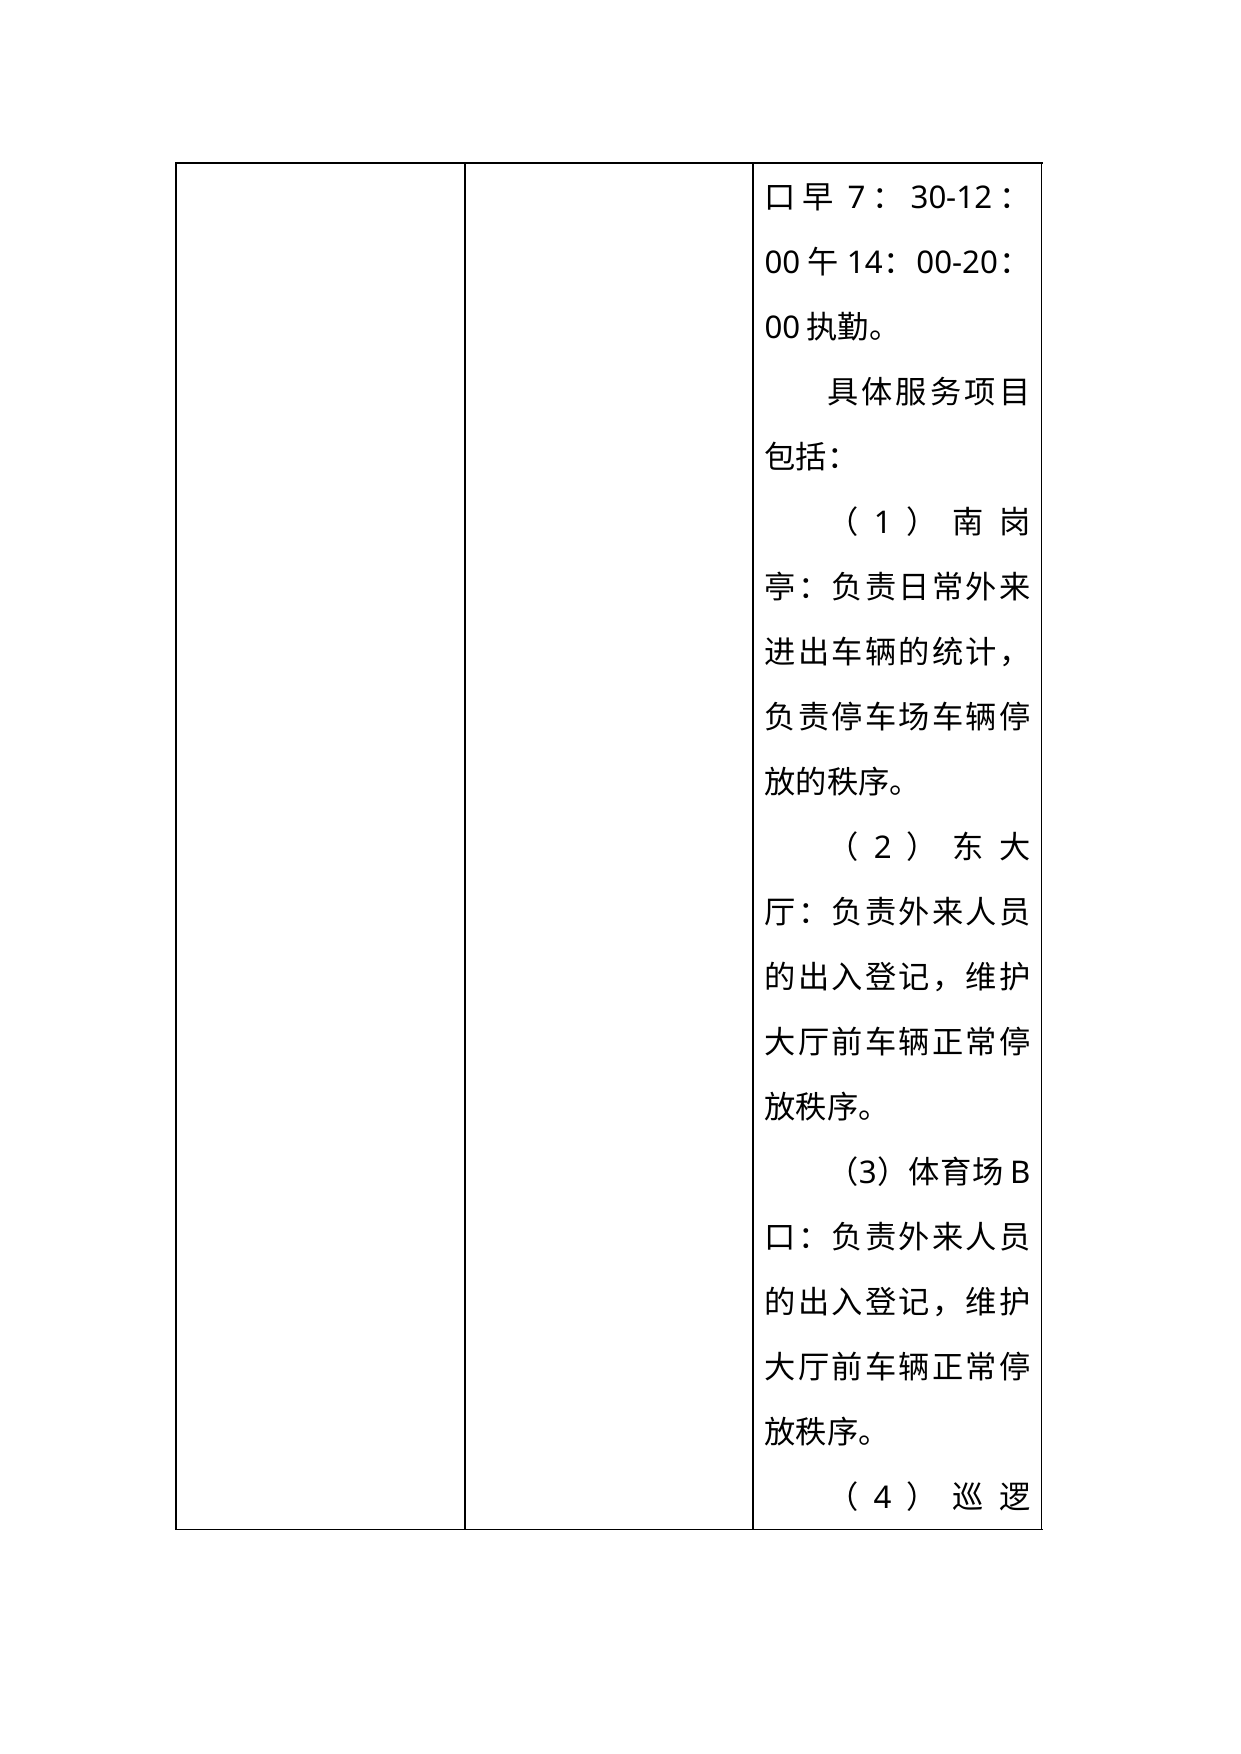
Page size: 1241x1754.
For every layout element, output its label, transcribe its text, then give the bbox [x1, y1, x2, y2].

table_cell [466, 164, 752, 1528]
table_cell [754, 164, 1041, 1528]
table_cell 1 [177, 164, 464, 1528]
